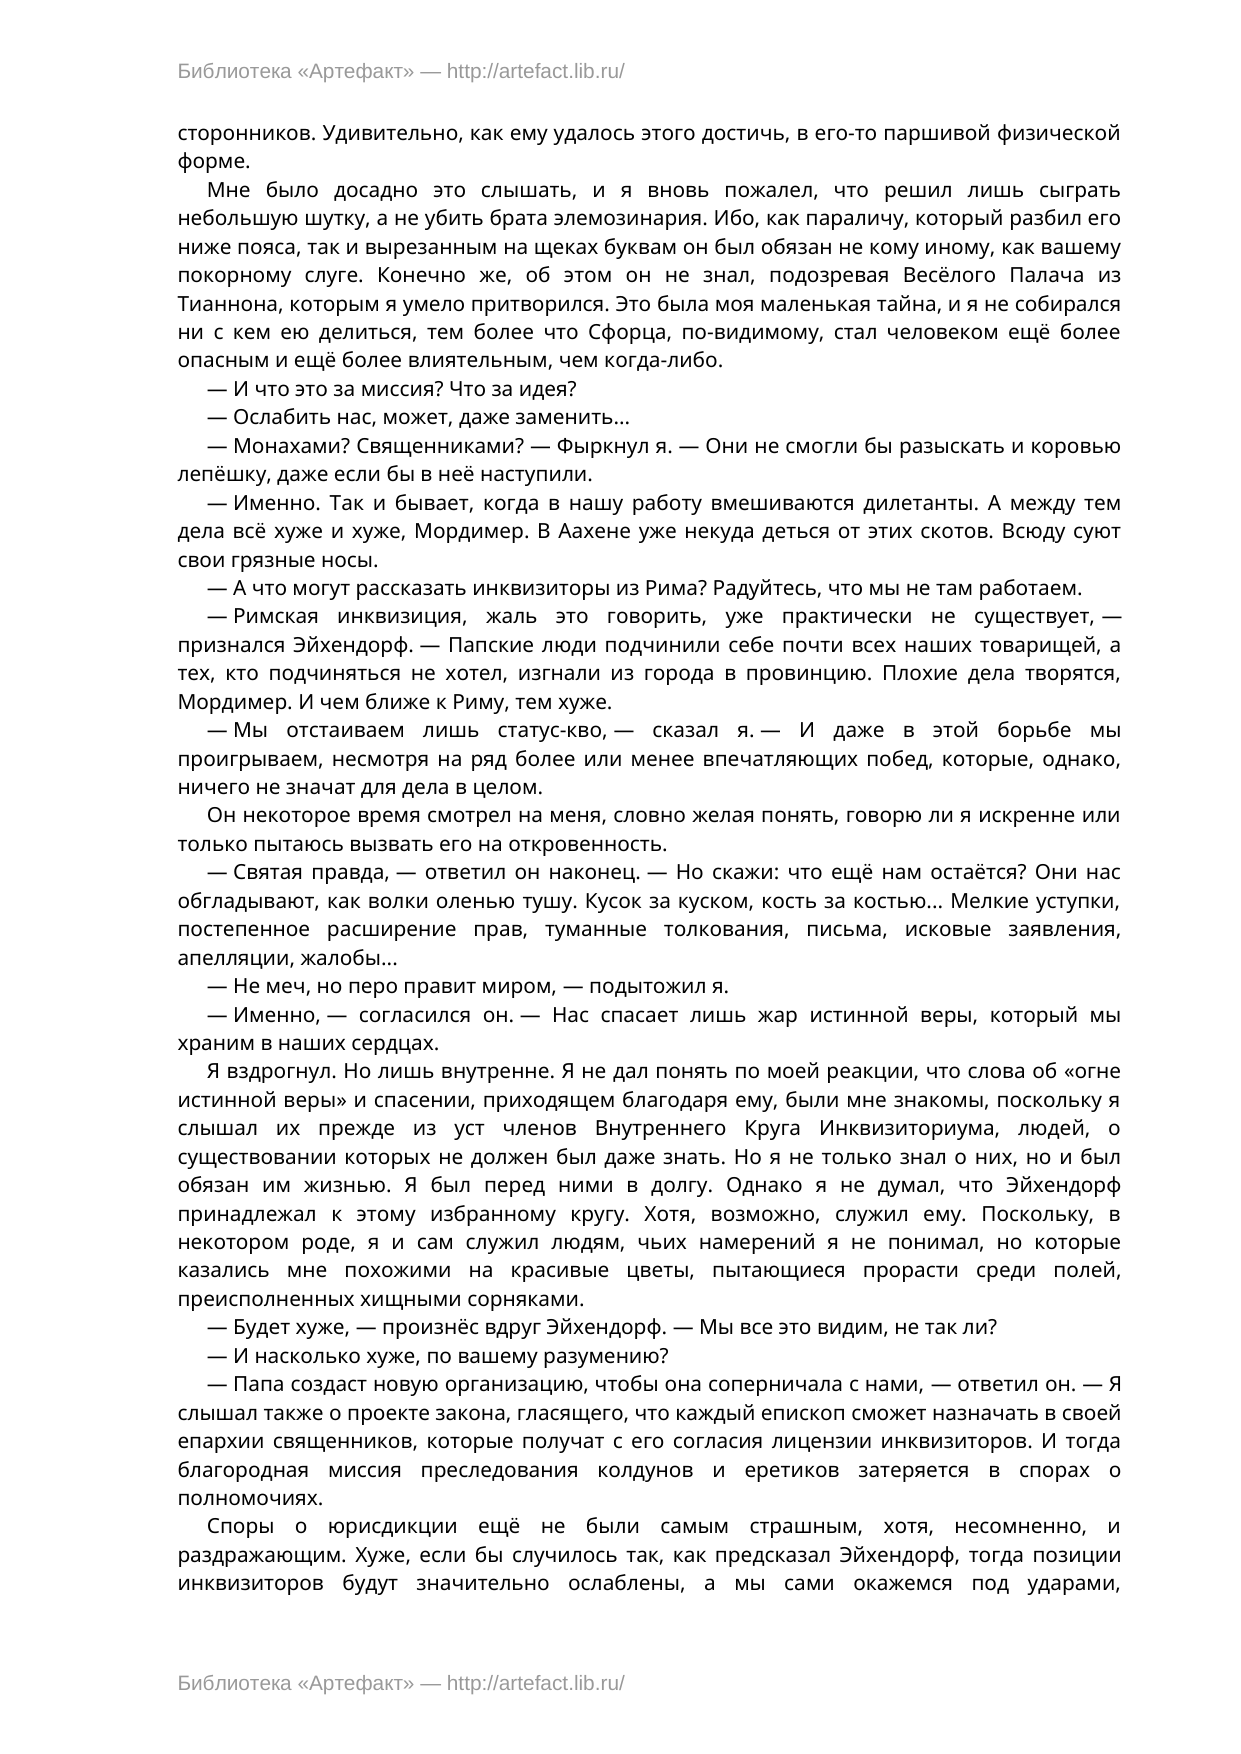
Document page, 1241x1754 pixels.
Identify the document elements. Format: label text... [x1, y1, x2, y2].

text — И насколько хуже, по вашему разумению? [177, 1341, 1122, 1369]
text — Будет хуже, — произнёс вдруг Эйхендорф. — Мы все это видим, не так ли? [177, 1312, 1122, 1341]
text — Ослабить нас, может, даже заменить... [177, 402, 1122, 431]
text — А что могут рассказать инквизиторы из Рима? Радуйтесь, что мы не там работаем. [177, 573, 1122, 602]
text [177, 1512, 1122, 1597]
text — Святая правда, — ответил он наконец. — Но скажи: что ещё нам остаётся? Они нас обгладывают, как волки оленью тушу. Кусок за куском, кость за костью... Мелкие уступки, постепенное расширение прав, туманные толкования, письма, исковые заявления, апелляции, жалобы... [177, 857, 1122, 971]
text — Монахами? Священниками? — Фыркнул я. — Они не смогли бы разыскать и коровью лепёшку, даже если бы в неё наступили. [177, 431, 1122, 488]
text Он некоторое время смотрел на меня, словно желая понять, говорю ли я искренне или только пытаюсь вызвать его на откровенность. [177, 801, 1122, 857]
text Мне было досадно это слышать, и я вновь пожалел, что решил лишь сыграть небольшую шутку, а не убить брата элемозинария. Ибо, как параличу, который разбил его ниже пояса, так и вырезанным на щеках буквам он был обязан не кому иному, как вашему покорному слуге. Конечно же, об этом он не знал, подозревая Весёлого Палача из Тианнона, которым я умело притворился. Это была моя маленькая тайна, и я не собирался ни с кем ею делиться, тем более что Сфорца, по-видимому, стал человеком ещё более опасным и ещё более влиятельным, чем когда-либо. [177, 175, 1122, 374]
text — Мы отстаиваем лишь статус-кво, — сказал я. — И даже в этой борьбе мы проигрываем, несмотря на ряд более или менее впечатляющих побед, которые, однако, ничего не значат для дела в целом. [177, 715, 1122, 801]
text — Римская инквизиция, жаль это говорить, уже практически не существует, — признался Эйхендорф. — Папские люди подчинили себе почти всех наших товарищей, а тех, кто подчиняться не хотел, изгнали из города в провинцию. Плохие дела творятся, Мордимер. И чем ближе к Риму, тем хуже. [177, 602, 1122, 715]
text Я вздрогнул. Но лишь внутренне. Я не дал понять по моей реакции, что слова об «огне истинной веры» и спасении, приходящем благодаря ему, были мне знакомы, поскольку я слышал их прежде из уст членов Внутреннего Круга Инквизиториума, людей, о существовании которых не должен был даже знать. Но я не только знал о них, но и был обязан им жизнью. Я был перед ними в долгу. Однако я не думал, что Эйхендорф принадлежал к этому избранному кругу. Хотя, возможно, служил ему. Поскольку, в некотором роде, я и сам служил людям, чьих намерений я не понимал, но которые казались мне похожими на красивые цветы, пытающиеся прорасти среди полей, преисполненных хищными сорняками. [177, 1057, 1122, 1312]
text — Не меч, но перо правит миром, — подытожил я. [177, 971, 1122, 1000]
text — Папа создаст новую организацию, чтобы она соперничала с нами, — ответил он. — Я слышал также о проекте закона, гласящего, что каждый епископ сможет назначать в своей епархии священников, которые получат с его согласия лицензии инквизиторов. И тогда благородная миссия преследования колдунов и еретиков затеряется в спорах о полномочиях. [177, 1369, 1122, 1512]
text — Именно. Так и бывает, когда в нашу работу вмешиваются дилетанты. А между тем дела всё хуже и хуже, Мордимер. В Аахене уже некуда деться от этих скотов. Всюду суют свои грязные носы. [177, 488, 1122, 573]
text — И что это за миссия? Что за идея? [177, 374, 1122, 402]
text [177, 118, 1122, 175]
text — Именно, — согласился он. — Нас спасает лишь жар истинной веры, который мы храним в наших сердцах. [177, 1000, 1122, 1057]
